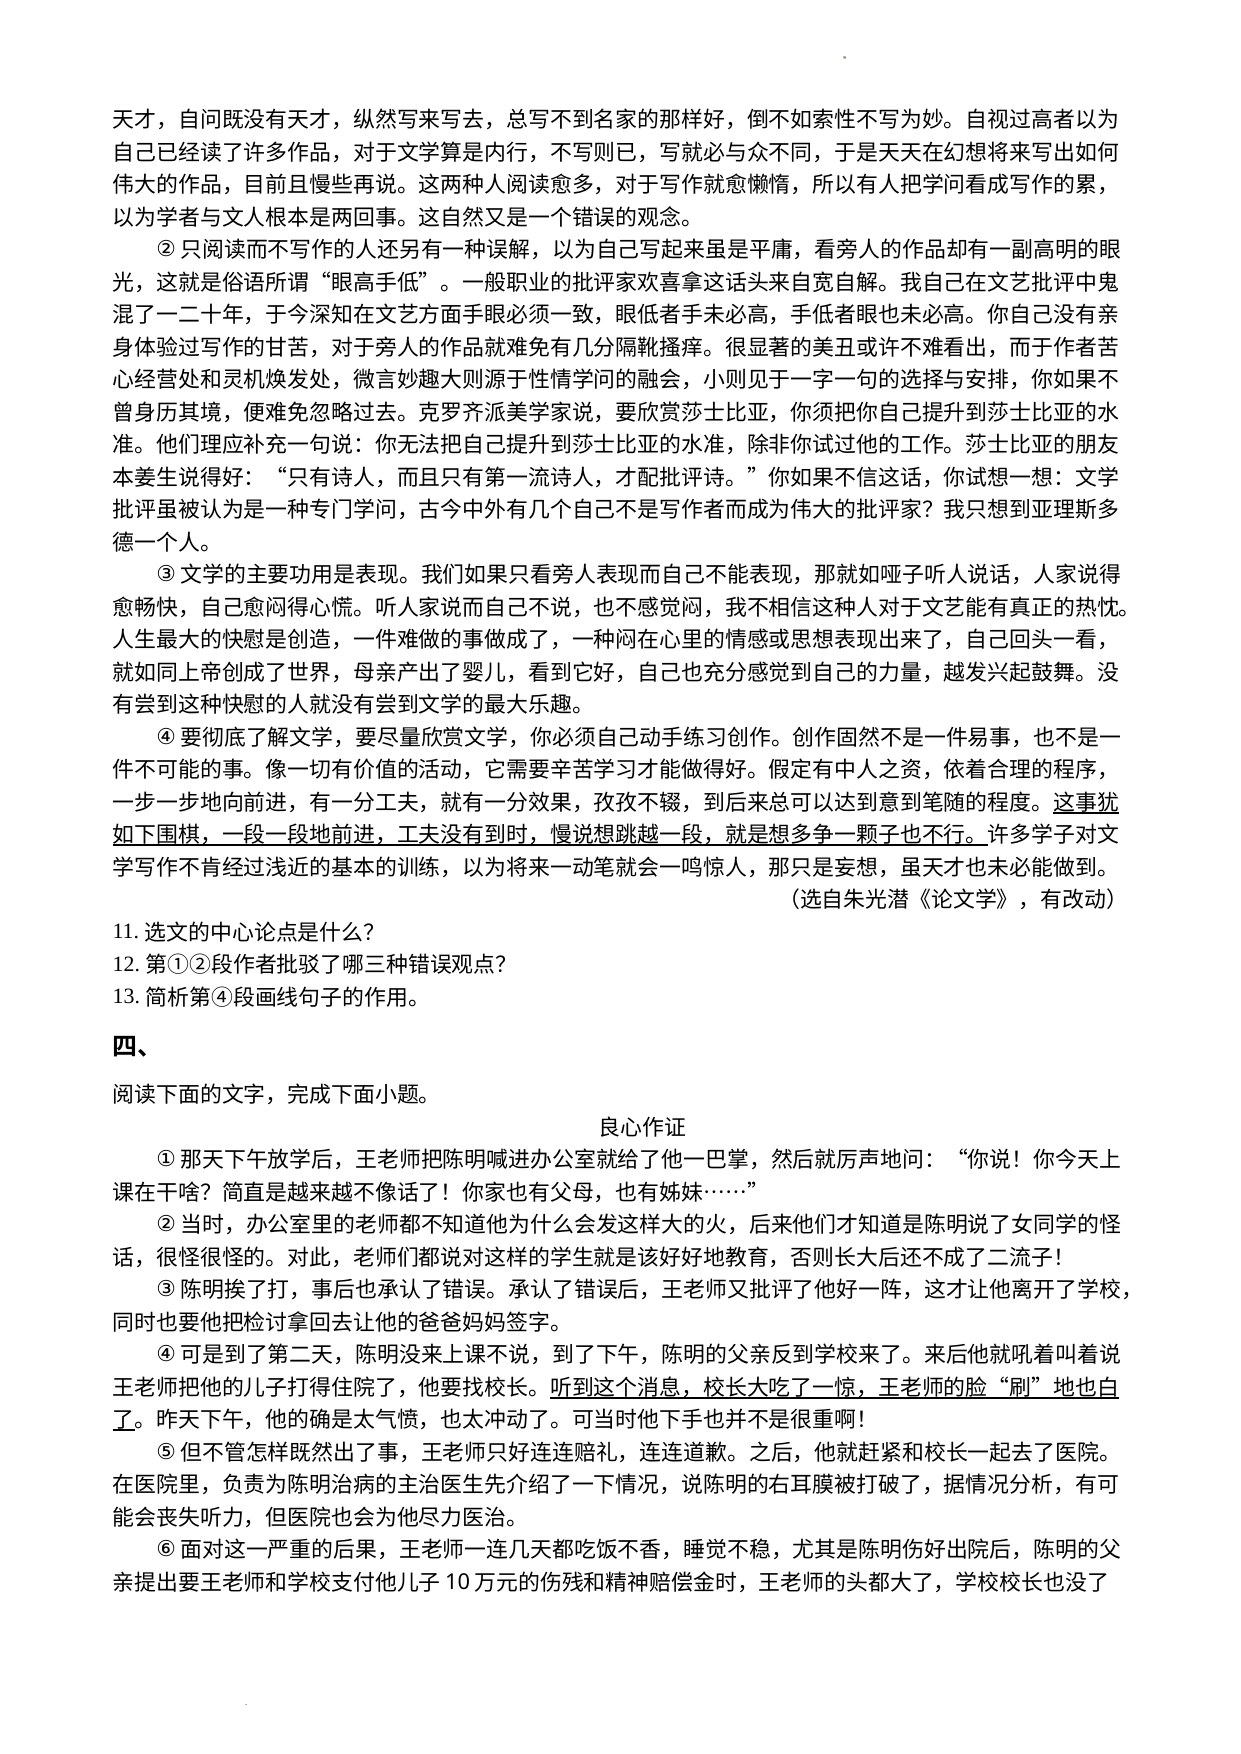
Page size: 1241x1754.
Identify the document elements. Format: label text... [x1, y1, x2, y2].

text ①那天下午放学后，王老师把陈明喊进办公室就给了他一巴掌，然后就厉声地问：“你说！你今天上课在干啥？简直是越来越不像话了！你家也有父母，也有姊妹……” [112, 1142, 1128, 1207]
text 阅读下面的文字，完成下面小题。 [112, 1077, 1128, 1109]
text 13. 简析第④段画线句子的作用。 [112, 979, 1128, 1012]
text （选自朱光潜《论文学》，有改动） [112, 882, 1128, 914]
text ⑤但不管怎样既然出了事，王老师只好连连赔礼，连连道歉。之后，他就赶紧和校长一起去了医院。在医院里，负责为陈明治病的主治医生先介绍了一下情况，说陈明的右耳膜被打破了，据情况分析，有可能会丧失听力，但医院也会为他尽力医治。 [112, 1434, 1128, 1532]
text 四、 [112, 1012, 1128, 1077]
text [112, 1532, 1128, 1597]
text ②当时，办公室里的老师都不知道他为什么会发这样大的火，后来他们才知道是陈明说了女同学的怪话，很怪很怪的。对此，老师们都说对这样的学生就是该好好地教育，否则长大后还不成了二流子！ [112, 1207, 1128, 1272]
text 良心作证 [112, 1109, 1128, 1142]
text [112, 102, 1128, 232]
text ③陈明挨了打，事后也承认了错误。承认了错误后，王老师又批评了他好一阵，这才让他离开了学校，同时也要他把检讨拿回去让他的爸爸妈妈签字。 [112, 1272, 1128, 1337]
text 11. 选文的中心论点是什么？ [112, 914, 1128, 947]
text ③文学的主要功用是表现。我们如果只看旁人表现而自己不能表现，那就如哑子听人说话，人家说得愈畅快，自己愈闷得心慌。听人家说而自己不说，也不感觉闷，我不相信这种人对于文艺能有真正的热忱。人生最大的快慰是创造，一件难做的事做成了，一种闷在心里的情感或思想表现出来了，自己回头一看，就如同上帝创成了世界，母亲产出了婴儿，看到它好，自己也充分感觉到自己的力量，越发兴起鼓舞。没有尝到这种快慰的人就没有尝到文学的最大乐趣。 [112, 557, 1128, 719]
text ④要彻底了解文学，要尽量欣赏文学，你必须自己动手练习创作。创作固然不是一件易事，也不是一件不可能的事。像一切有价值的活动，它需要辛苦学习才能做得好。假定有中人之资，依着合理的程序，一步一步地向前进，有一分工夫，就有一分效果，孜孜不辍，到后来总可以达到意到笔随的程度。这事犹如下围棋，一段一段地前进，工夫没有到时，慢说想跳越一段，就是想多争一颗子也不行。许多学子对文学写作不肯经过浅近的基本的训练，以为将来一动笔就会一鸣惊人，那只是妄想，虽天才也未必能做到。 [112, 719, 1128, 882]
text ②只阅读而不写作的人还另有一种误解，以为自己写起来虽是平庸，看旁人的作品却有一副高明的眼光，这就是俗语所谓“眼高手低”。一般职业的批评家欢喜拿这话头来自宽自解。我自己在文艺批评中鬼混了一二十年，于今深知在文艺方面手眼必须一致，眼低者手未必高，手低者眼也未必高。你自己没有亲身体验过写作的甘苦，对于旁人的作品就难免有几分隔靴搔痒。很显著的美丑或许不难看出，而于作者苦心经营处和灵机焕发处，微言妙趣大则源于性情学问的融会，小则见于一字一句的选择与安排，你如果不曾身历其境，便难免忽略过去。克罗齐派美学家说，要欣赏莎士比亚，你须把你自己提升到莎士比亚的水准。他们理应补充一句说：你无法把自己提升到莎士比亚的水准，除非你试过他的工作。莎士比亚的朋友本姜生说得好：“只有诗人，而且只有第一流诗人，才配批评诗。”你如果不信这话，你试想一想：文学批评虽被认为是一种专门学问，古今中外有几个自己不是写作者而成为伟大的批评家？我只想到亚理斯多德一个人。 [112, 232, 1128, 557]
text ④可是到了第二天，陈明没来上课不说，到了下午，陈明的父亲反到学校来了。来后他就吼着叫着说王老师把他的儿子打得住院了，他要找校长。听到这个消息，校长大吃了一惊，王老师的脸“刷”地也白了。昨天下午，他的确是太气愤，也太冲动了。可当时他下手也并不是很重啊！ [112, 1337, 1128, 1434]
text 12. 第①②段作者批驳了哪三种错误观点？ [112, 947, 1128, 979]
